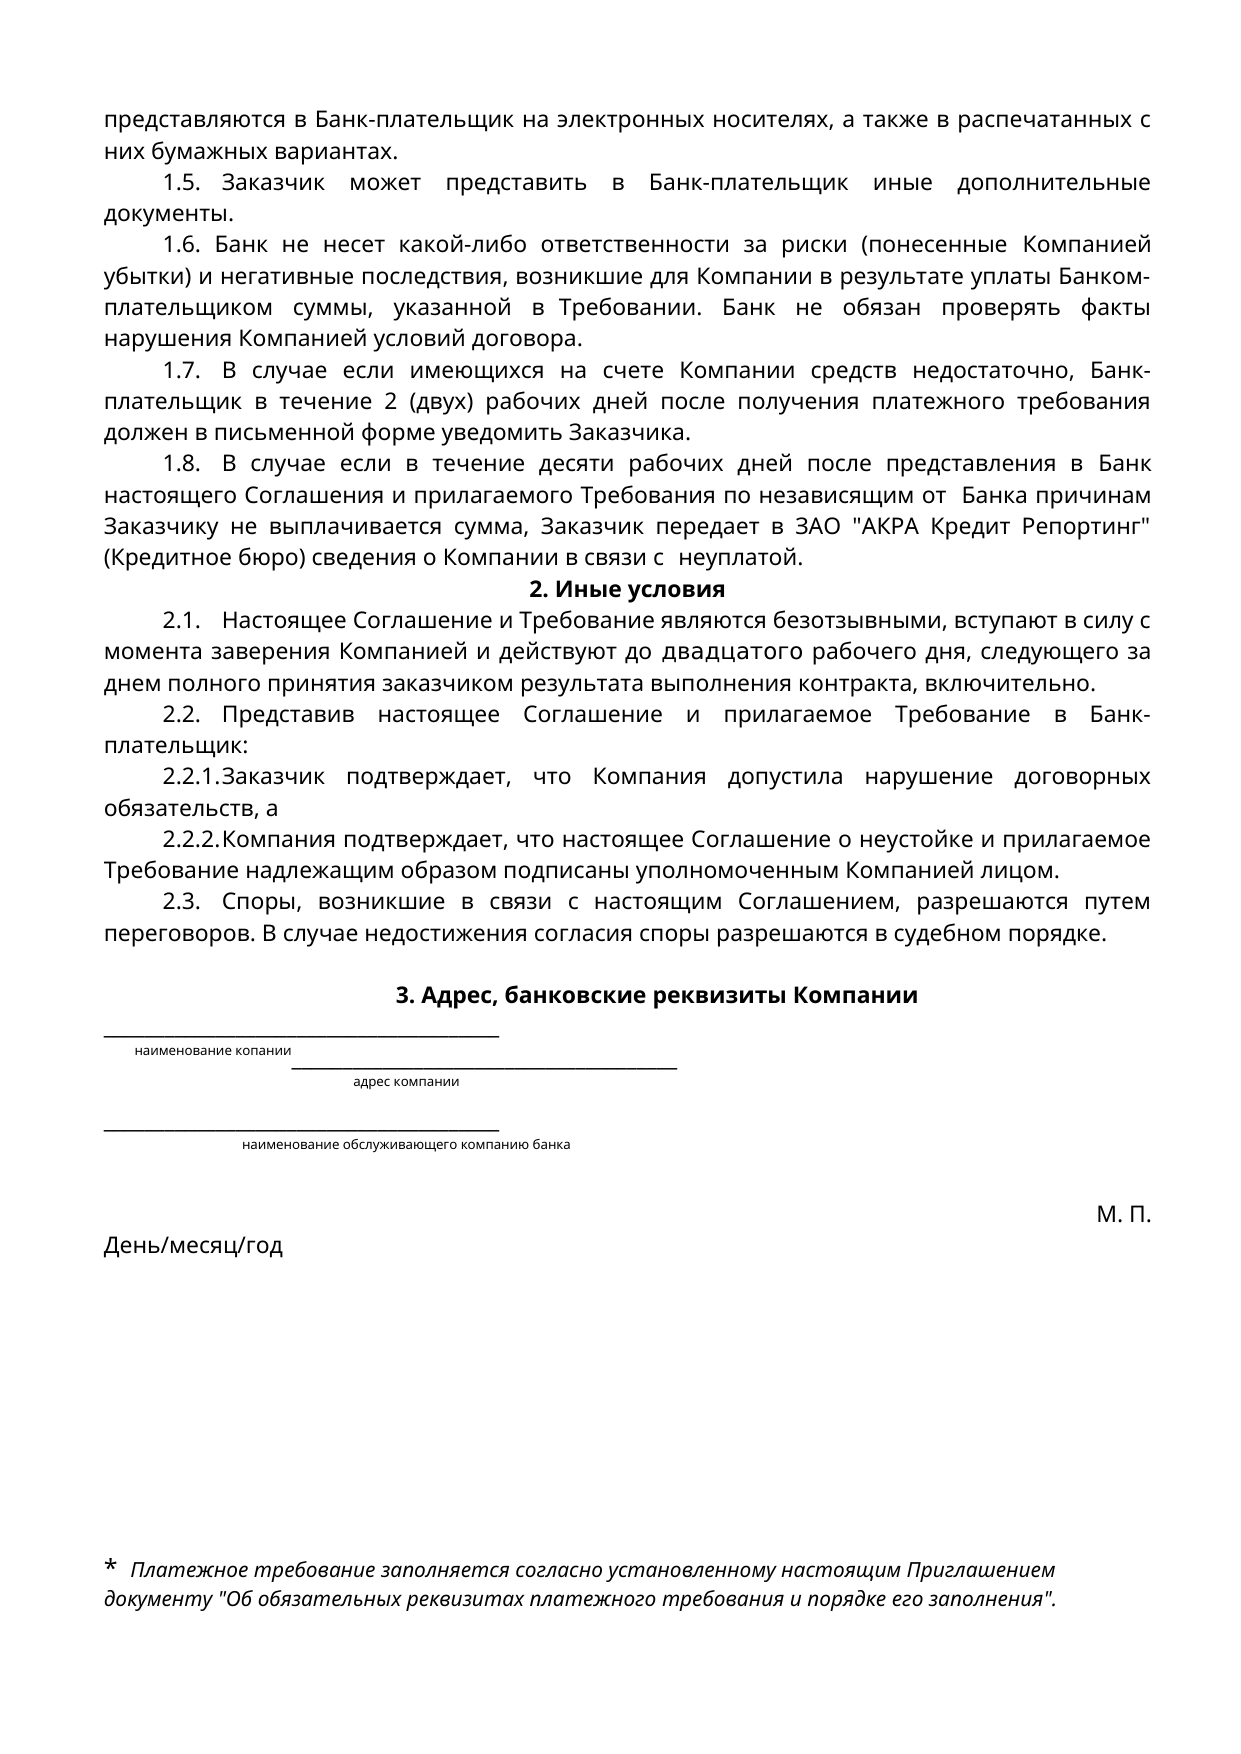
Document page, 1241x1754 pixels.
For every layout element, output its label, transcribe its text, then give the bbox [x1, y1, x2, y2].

text 3. Адрес, банковские реквизиты Компании [103, 979, 1152, 1010]
text 1.8. В случае если в течение десяти рабочих дней после представления в Банк настоящего Соглашения и прилагаемого Требования по независящим от Банка причинам Заказчику не выплачивается сумма, Заказчик передает в ЗАО "АКРА Кредит Репортинг" (Кредитное бюро) сведения о Компании в связи с неуплатой. [103, 447, 1152, 573]
text 2.3. Споры, возникшие в связи с настоящим Соглашением, разрешаются путем переговоров. В случае недостижения согласия споры разрешаются в судебном порядке. [103, 885, 1152, 948]
text 2.2. Представив настоящее Соглашение и прилагаемое Требование в Банк-плательщик: [103, 698, 1152, 760]
text 2.2.2. Компания подтверждает, что настоящее Соглашение о неустойке и прилагаемое Требование надлежащим образом подписаны уполномоченным Компанией лицом. [103, 823, 1152, 885]
text 2.2.1. Заказчик подтверждает, что Компания допустила нарушение договорных обязательств, а [103, 760, 1152, 823]
text наименование обслуживающего компанию банка [103, 1135, 709, 1166]
text 1.5. Заказчик может представить в Банк-плательщик иные дополнительные документы. [103, 166, 1152, 228]
text _______________________________________ [103, 1104, 1152, 1135]
text * Платежное требование заполняется согласно установленному настоящим Приглашением документу "Об обязательных реквизитах платежного требования и порядке его заполнения". [103, 1551, 1152, 1613]
text 2.1. Настоящее Соглашение и Требование являются безотзывными, вступают в силу с момента заверения Компанией и действуют до двадцатого рабочего дня, следующего за днем полного принятия заказчиком результата выполнения контракта, включительно. [103, 604, 1152, 698]
text адрес компании [103, 1073, 709, 1104]
text 2. Иные условия [103, 573, 1152, 604]
text День/месяц/год [103, 1229, 1152, 1260]
text 1.7. В случае если имеющихся на счете Компании средств недостаточно, Банк-плательщик в течение 2 (двух) рабочих дней после получения платежного требования должен в письменной форме уведомить Заказчика. [103, 354, 1152, 447]
text наименование копании______________________________________ [103, 1041, 709, 1073]
text М. П. [103, 1198, 1152, 1229]
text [103, 103, 1152, 166]
text _______________________________________ [103, 1010, 1152, 1041]
text 1.6. Банк не несет какой-либо ответственности за риски (понесенные Компанией убытки) и негативные последствия, возникшие для Компании в результате уплаты Банком-плательщиком суммы, указанной в Требовании. Банк не обязан проверять факты нарушения Компанией условий договора. [103, 228, 1152, 354]
